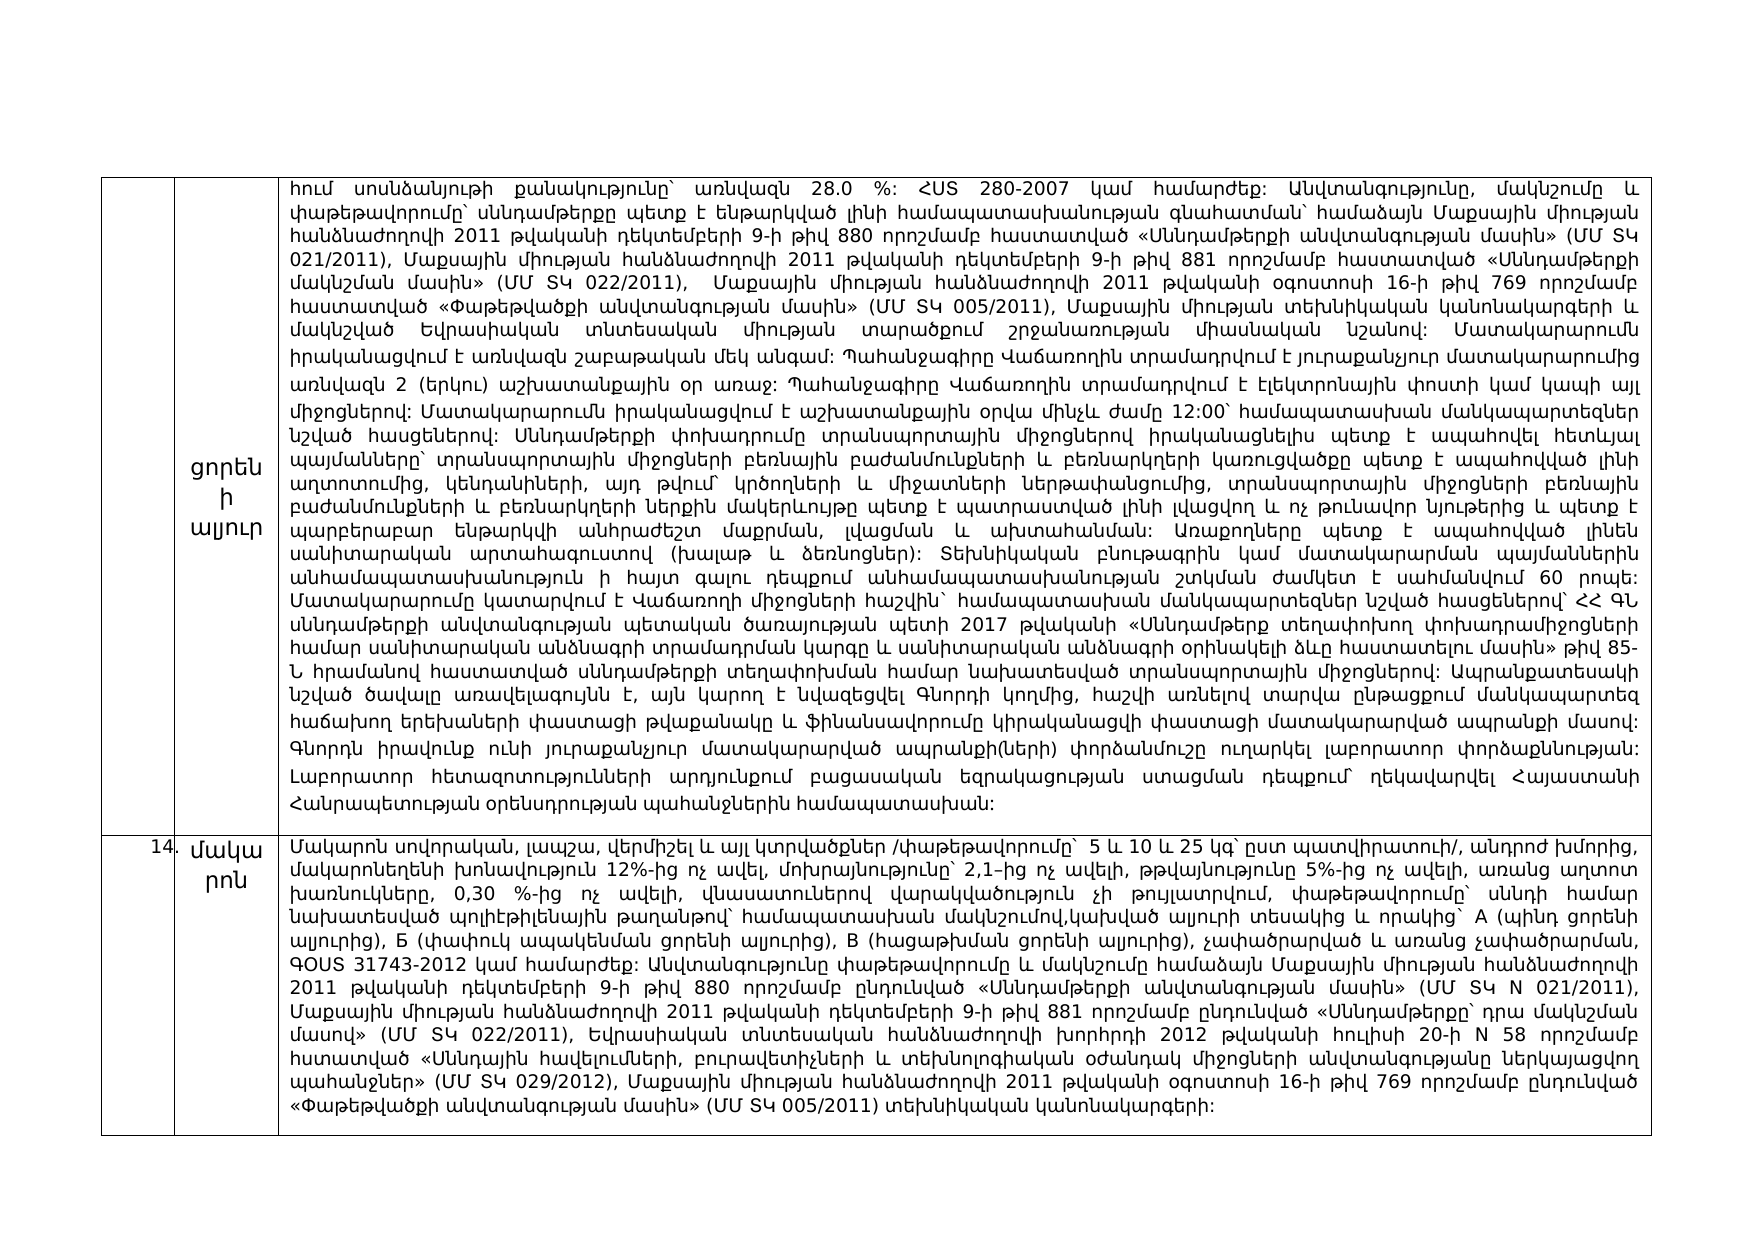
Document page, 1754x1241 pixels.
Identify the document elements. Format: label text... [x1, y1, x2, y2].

table_cell [102, 178, 174, 835]
table_cell [102, 836, 174, 1135]
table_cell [175, 178, 278, 835]
table_cell մակարոն [175, 836, 278, 1135]
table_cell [279, 836, 1651, 1135]
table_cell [279, 178, 1651, 835]
